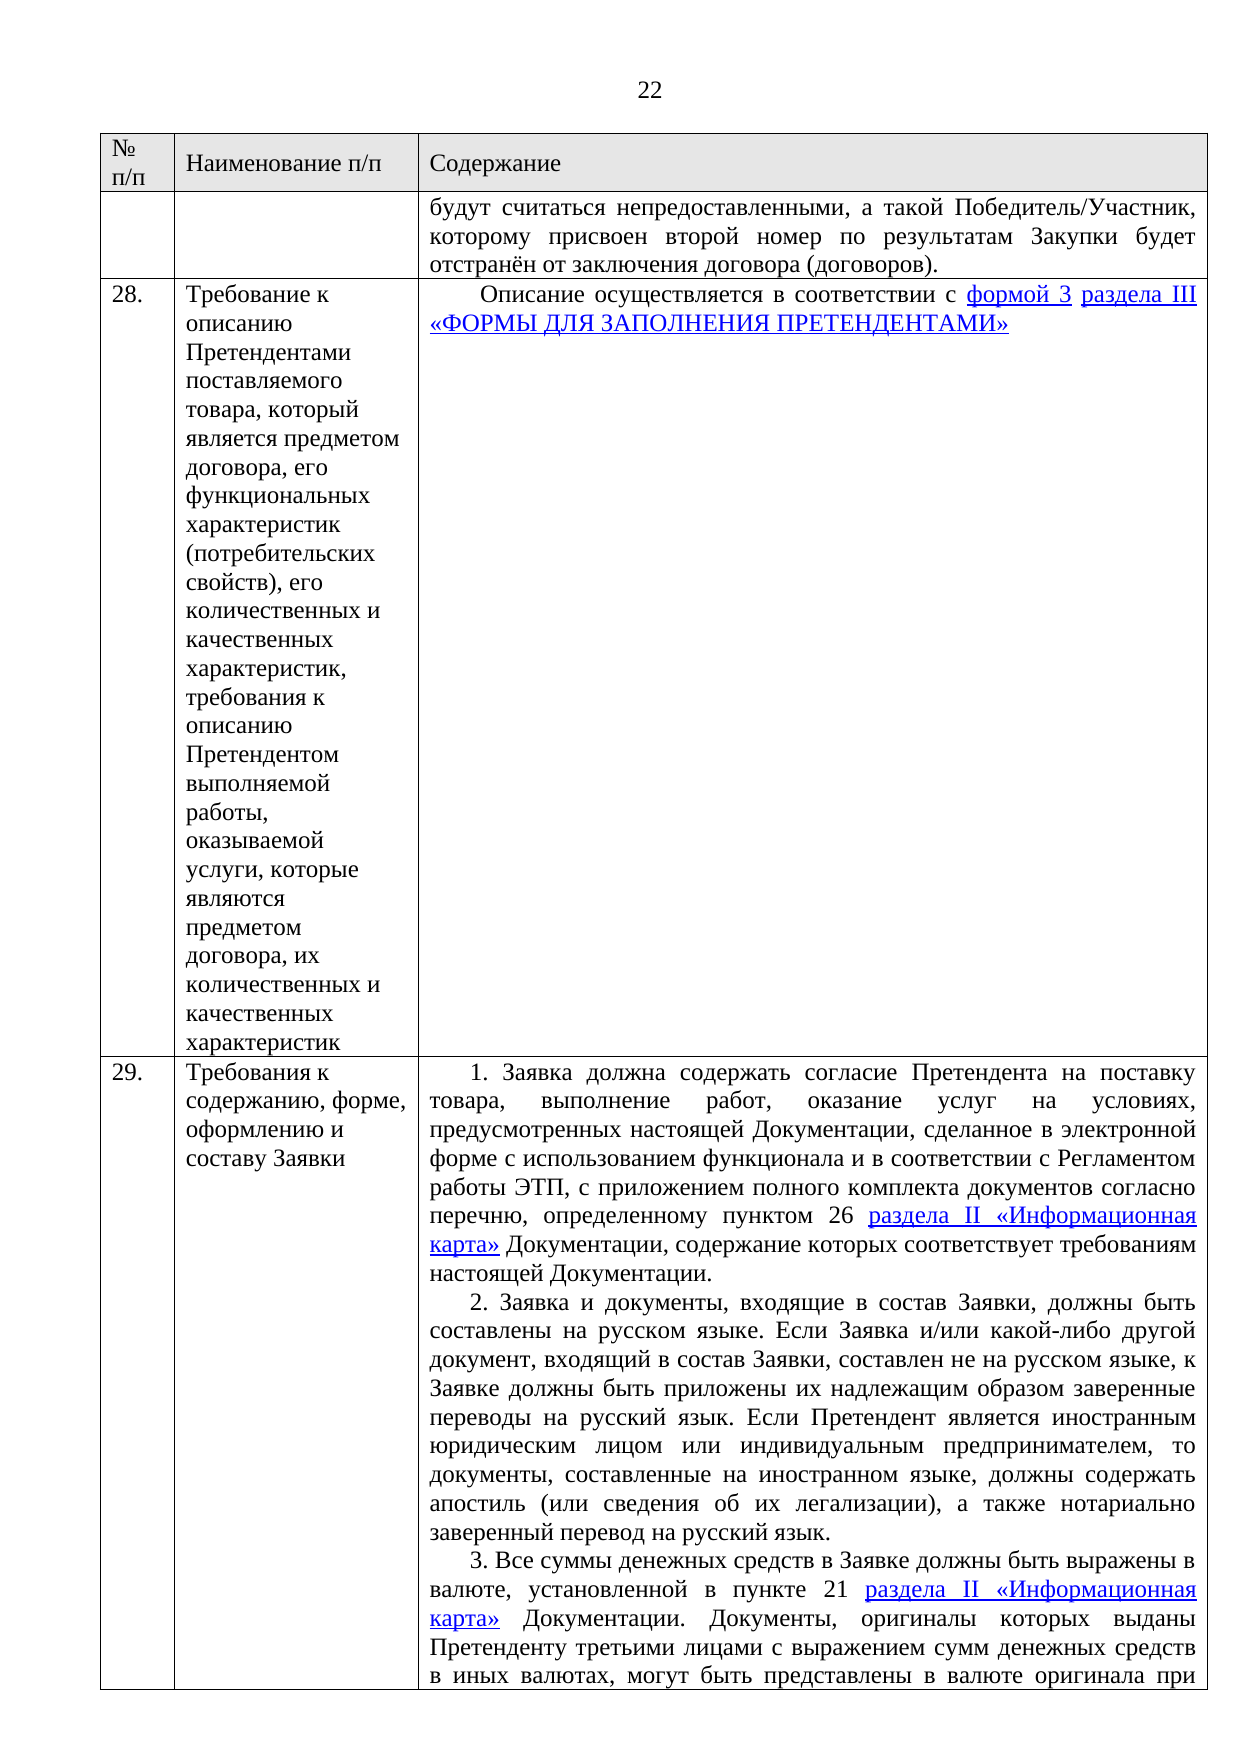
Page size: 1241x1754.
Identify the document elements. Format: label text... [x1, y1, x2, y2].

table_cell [419, 1057, 1207, 1689]
table_header Содержание [419, 134, 1207, 191]
table_cell Описание осуществляется в соответствии с формой 3 раздела III «ФОРМЫ ДЛЯ ЗАПОЛНЕНИЯ ПРЕТЕНДЕНТАМИ» [419, 279, 1207, 1056]
table_cell [101, 192, 174, 278]
table_header № п/п [101, 134, 174, 191]
table_header Наименование п/п [175, 134, 418, 191]
table_cell Требование к описанию Претендентами поставляемого товара, который является предметом договора, его функциональных характеристик (потребительских свойств), его количественных и качественных характеристик, требования к описанию Претендентом выполняемой работы, оказываемой услуги, которые являются предметом договора, их количественных и качественных характеристик [175, 279, 418, 1056]
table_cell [175, 192, 418, 278]
table_cell [101, 1057, 174, 1689]
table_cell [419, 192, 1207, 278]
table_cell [175, 1057, 418, 1689]
table_cell [101, 279, 174, 1056]
